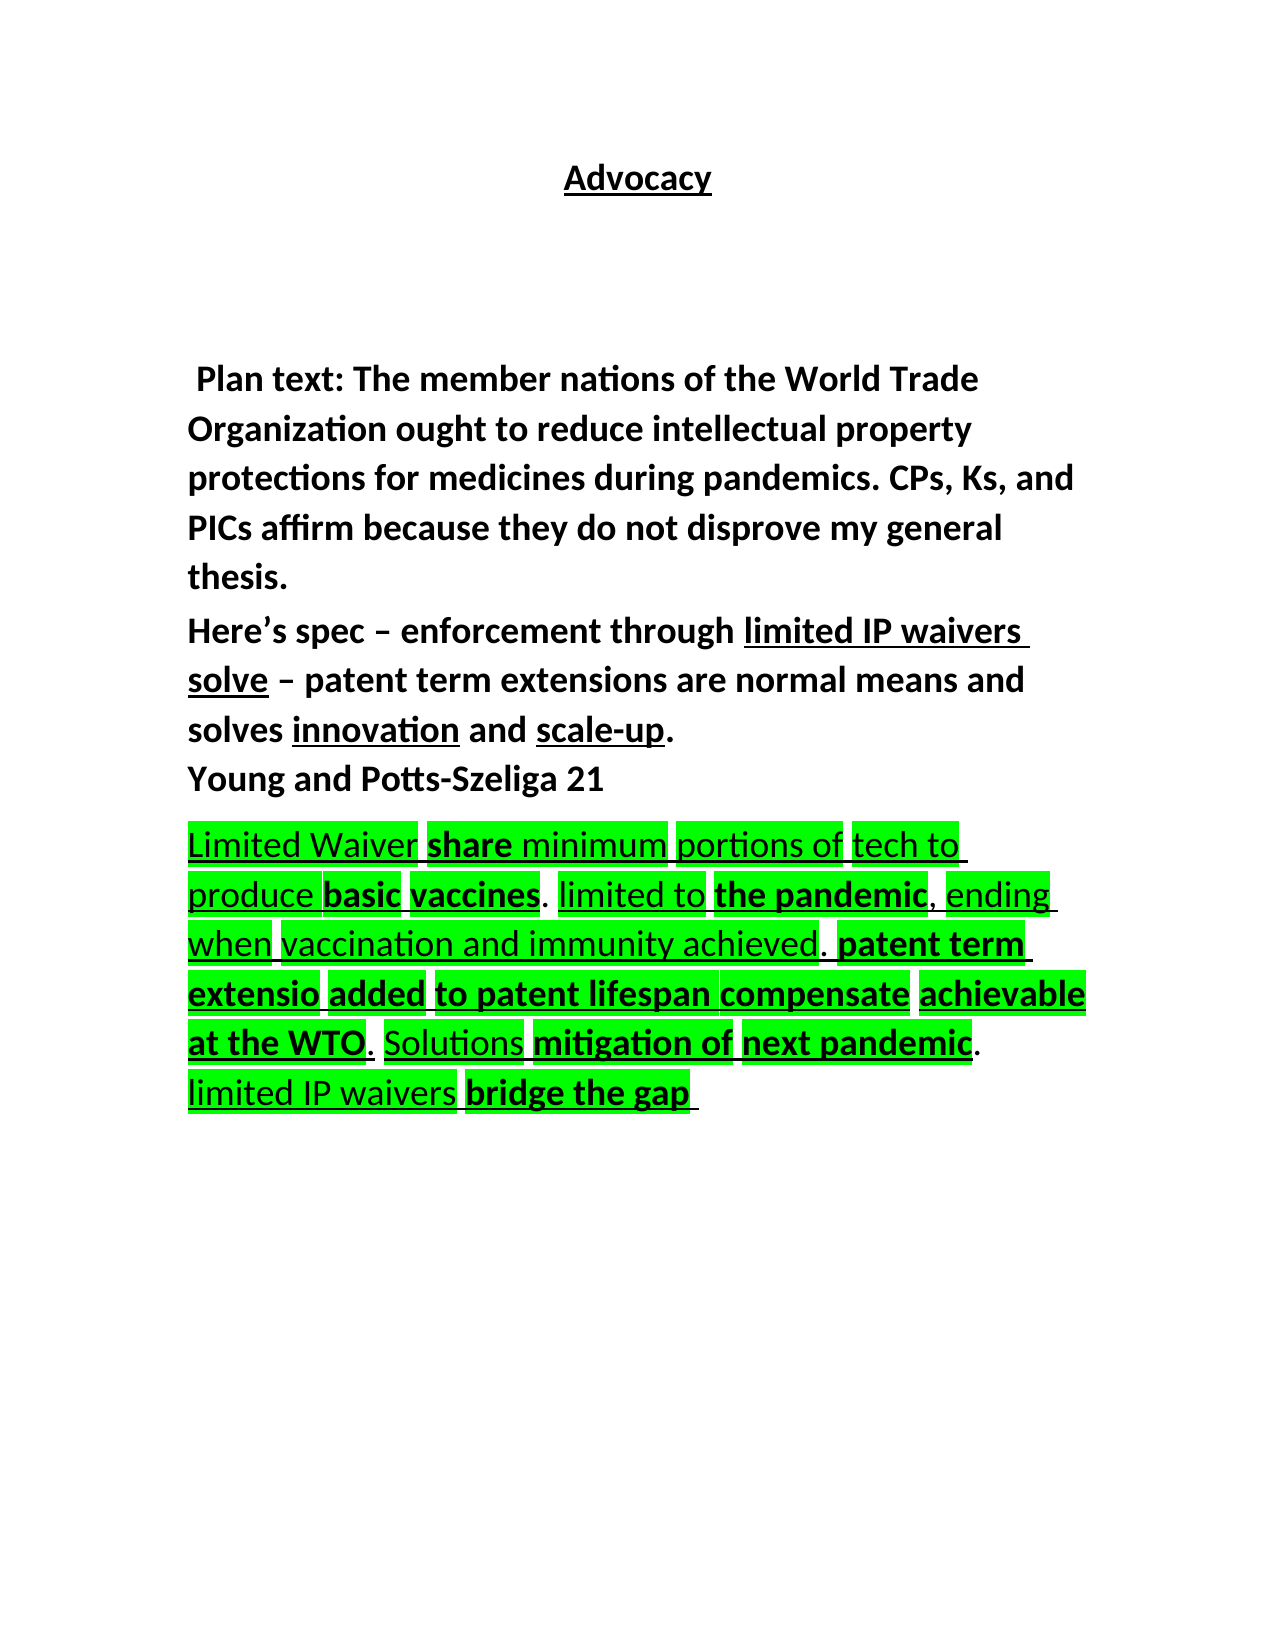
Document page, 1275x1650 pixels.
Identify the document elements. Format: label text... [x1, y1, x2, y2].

subtitle Advocacy [187, 154, 1087, 200]
text Young and Potts-Szeliga 21 [187, 755, 1087, 801]
subtitle Here’s spec – enforcement through limited IP waivers solve – patent term extensions are normal means and solves innovation and scale-up. [187, 607, 1087, 751]
subtitle Plan text: The member nations of the World Trade Organization ought to reduce intellectual property protections for medicines during pandemics. CPs, Ks, and PICs affirm because they do not disprove my general thesis. [187, 355, 1087, 599]
text Limited Waiver share minimum portions of tech to produce basic vaccines. limited to the pandemic, ending when vaccination and immunity achieved. patent term extensio added to patent lifespan compensate achievable at the WTO. Solutions mitigation of next pandemic. limited IP waivers bridge the gap [187, 821, 1087, 1114]
